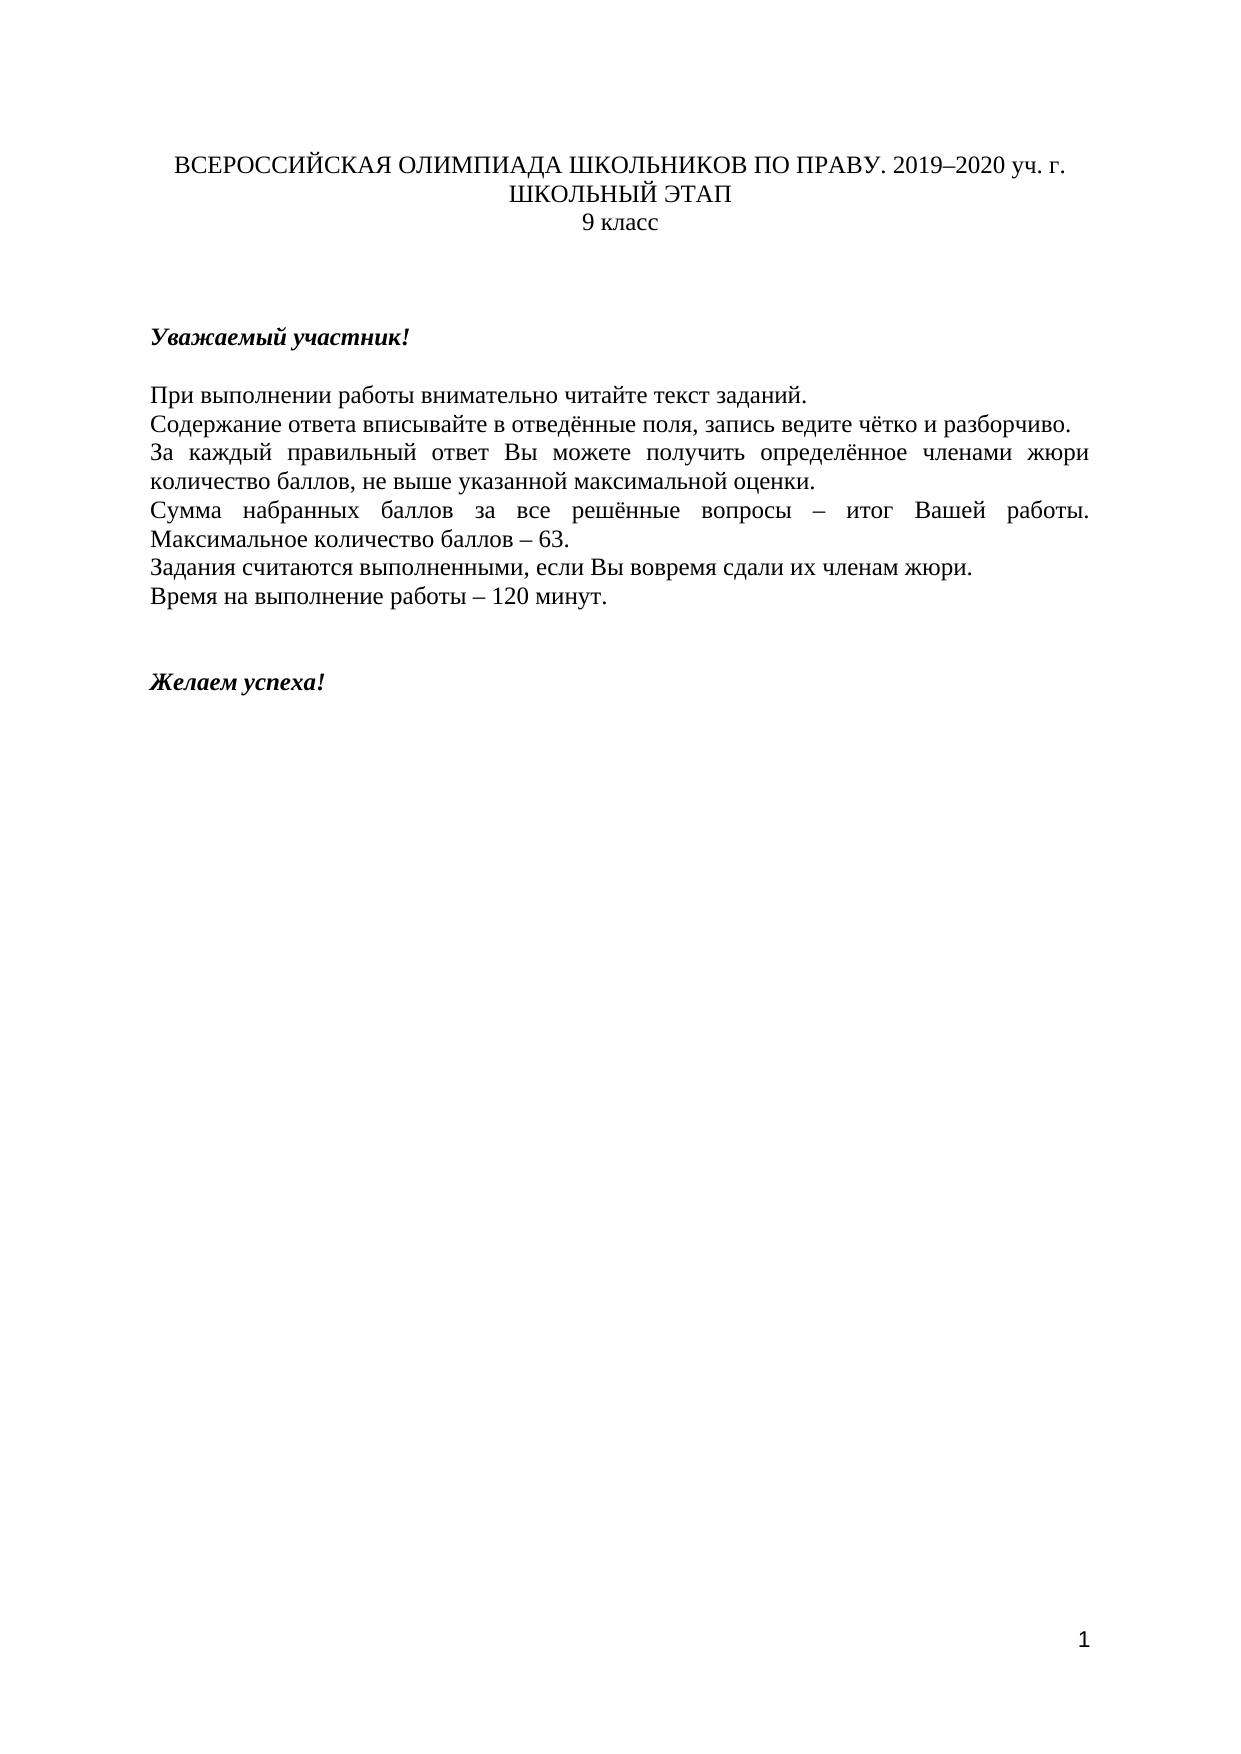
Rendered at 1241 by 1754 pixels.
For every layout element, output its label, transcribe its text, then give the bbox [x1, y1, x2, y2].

text Желаем успеха! [150, 667, 1090, 696]
text ВСЕРОССИЙСКАЯ ОЛИМПИАДА ШКОЛЬНИКОВ ПО ПРАВУ. 2019–2020 уч. г. [150, 150, 1090, 179]
text Содержание ответа вписывайте в отведённые поля, запись ведите чётко и разборчиво. [150, 409, 1090, 437]
text Задания считаются выполненными, если Вы вовремя сдали их членам жюри. [150, 552, 1090, 581]
text Сумма набранных баллов за все решённые вопросы – итог Вашей работы. Максимальное количество баллов – 63. [150, 495, 1090, 552]
text 9 класс [150, 207, 1090, 236]
text Уважаемый участник! [150, 322, 1090, 351]
text При выполнении работы внимательно читайте текст заданий. [150, 380, 1090, 409]
text Время на выполнение работы – 120 минут. [150, 581, 1090, 610]
text ШКОЛЬНЫЙ ЭТАП [150, 179, 1090, 207]
text За каждый правильный ответ Вы можете получить определённое членами жюри количество баллов, не выше указанной максимальной оценки. [150, 437, 1090, 495]
